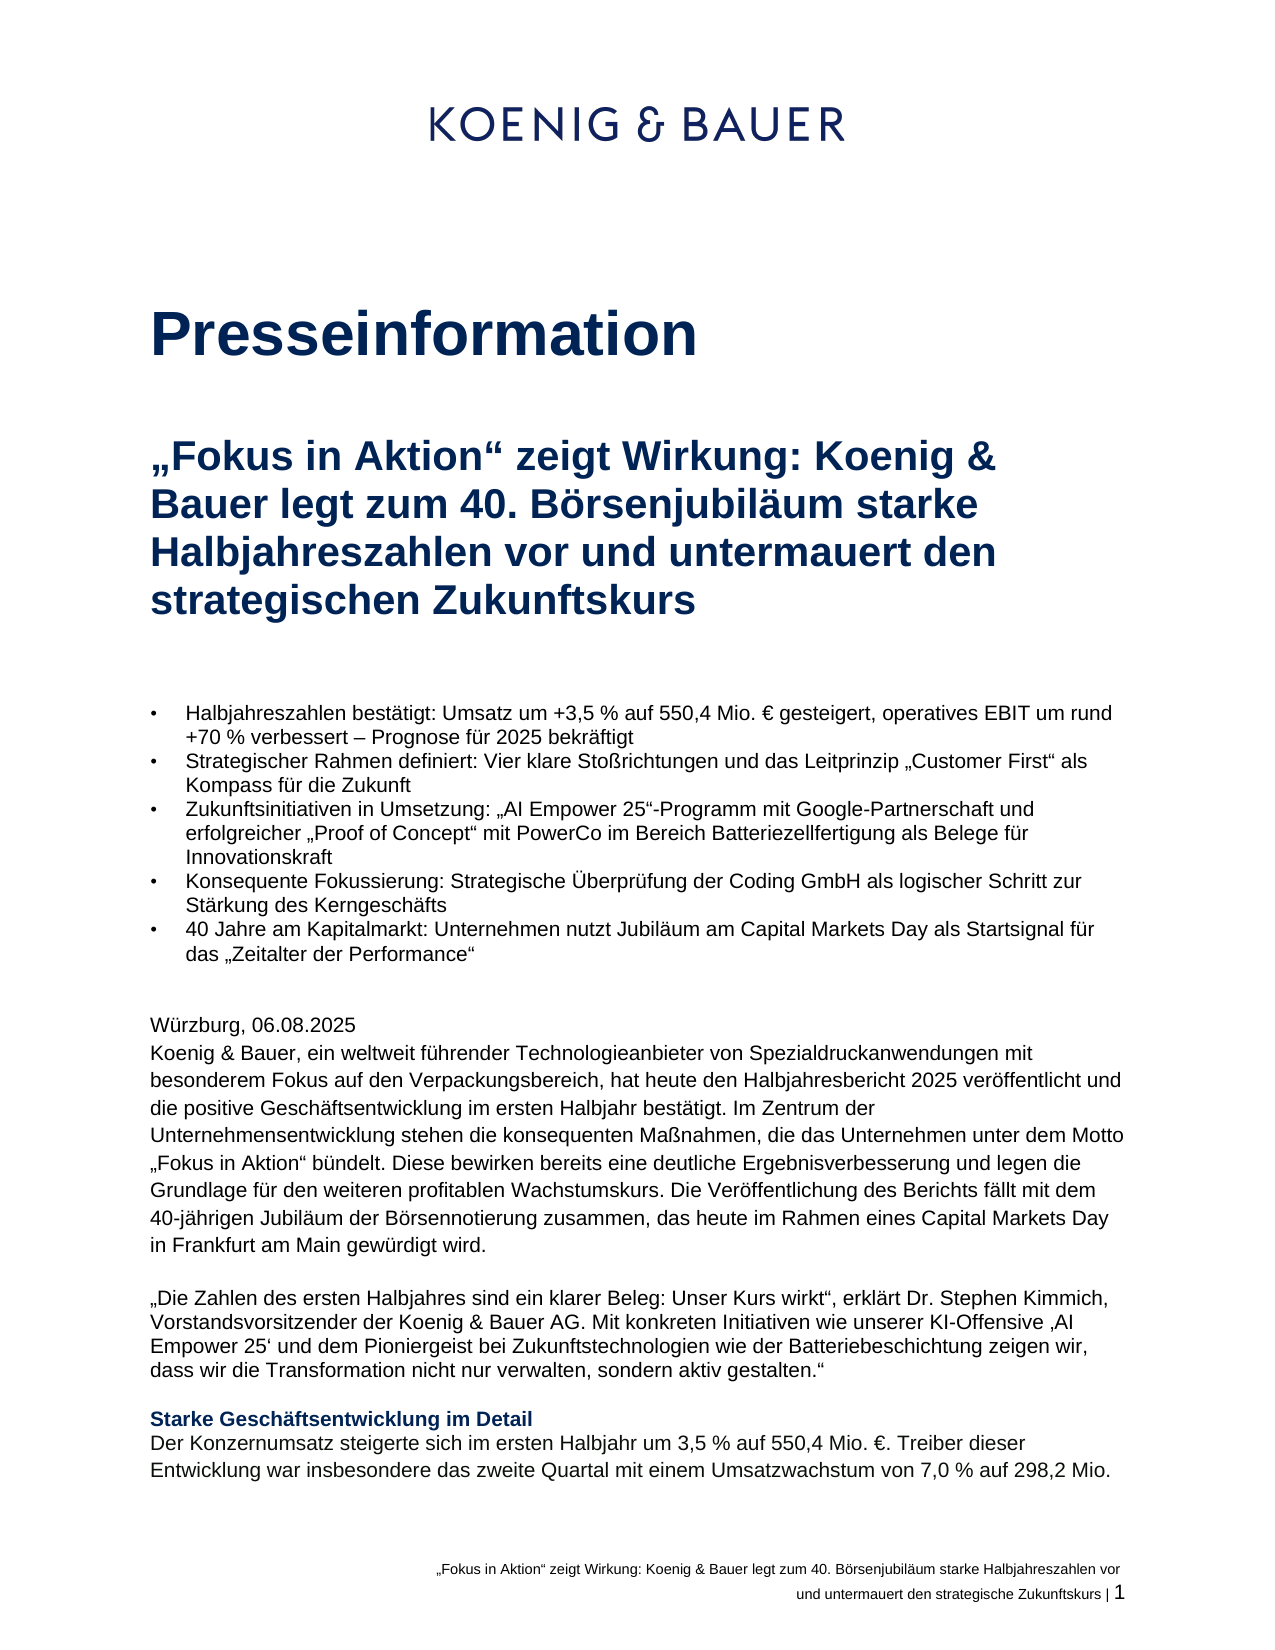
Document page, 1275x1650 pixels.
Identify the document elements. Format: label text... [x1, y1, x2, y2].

text Würzburg, 06.08.2025 Koenig & Bauer, ein weltweit führender Technologieanbieter von Spezialdruckanwendungen mit besonderem Fokus auf den Verpackungsbereich, hat heute den Halbjahresbericht 2025 veröffentlicht und die positive Geschäftsentwicklung im ersten Halbjahr bestätigt. Im Zentrum der Unternehmensentwicklung stehen die konsequenten Maßnahmen, die das Unternehmen unter dem Motto „Fokus in Aktion“ bündelt. Diese bewirken bereits eine deutliche Ergebnisverbesserung und legen die Grundlage für den weiteren profitablen Wachstumskurs. Die Veröffentlichung des Berichts fällt mit dem 40-jährigen Jubiläum der Börsennotierung zusammen, das heute im Rahmen eines Capital Markets Day in Frankfurt am Main gewürdigt wird. [150, 1013, 1125, 1257]
list Zukunftsinitiativen in Umsetzung: „AI Empower 25“-Programm mit Google-Partnerschaft und erfolgreicher „Proof of Concept“ mit PowerCo im Bereich Batteriezellfertigung als Belege für Innovationskraft [150, 797, 1125, 869]
list 40 Jahre am Kapitalmarkt: Unternehmen nutzt Jubiläum am Capital Markets Day als Startsignal für das „Zeitalter der Performance“ [150, 917, 1125, 965]
subtitle „Fokus in Aktion“ zeigt Wirkung: Koenig & Bauer legt zum 40. Börsenjubiläum starke Halbjahreszahlen vor und untermauert den strategischen Zukunftskurs [150, 432, 1125, 623]
title Presseinformation [150, 297, 1125, 369]
text „Die Zahlen des ersten Halbjahres sind ein klarer Beleg: Unser Kurs wirkt“, erklärt Dr. Stephen Kimmich, Vorstandsvorsitzender der Koenig & Bauer AG. Mit konkreten Initiativen wie unserer KI-Offensive ‚AI Empower 25‘ und dem Pioniergeist bei Zukunftstechnologien wie der Batteriebeschichtung zeigen wir, dass wir die Transformation nicht nur verwalten, sondern aktiv gestalten.“ [150, 1286, 1125, 1382]
list Strategischer Rahmen definiert: Vier klare Stoßrichtungen und das Leitprinzip „Customer First“ als Kompass für die Zukunft [150, 749, 1125, 797]
subtitle Starke Geschäftsentwicklung im Detail [150, 1407, 1125, 1431]
picture [430, 106, 845, 142]
list Halbjahreszahlen bestätigt: Umsatz um +3,5 % auf 550,4 Mio. € gesteigert, operatives EBIT um rund +70 % verbessert – Prognose für 2025 bekräftigt [150, 701, 1125, 749]
list Konsequente Fokussierung: Strategische Überprüfung der Coding GmbH als logischer Schritt zur Stärkung des Kerngeschäfts [150, 869, 1125, 917]
